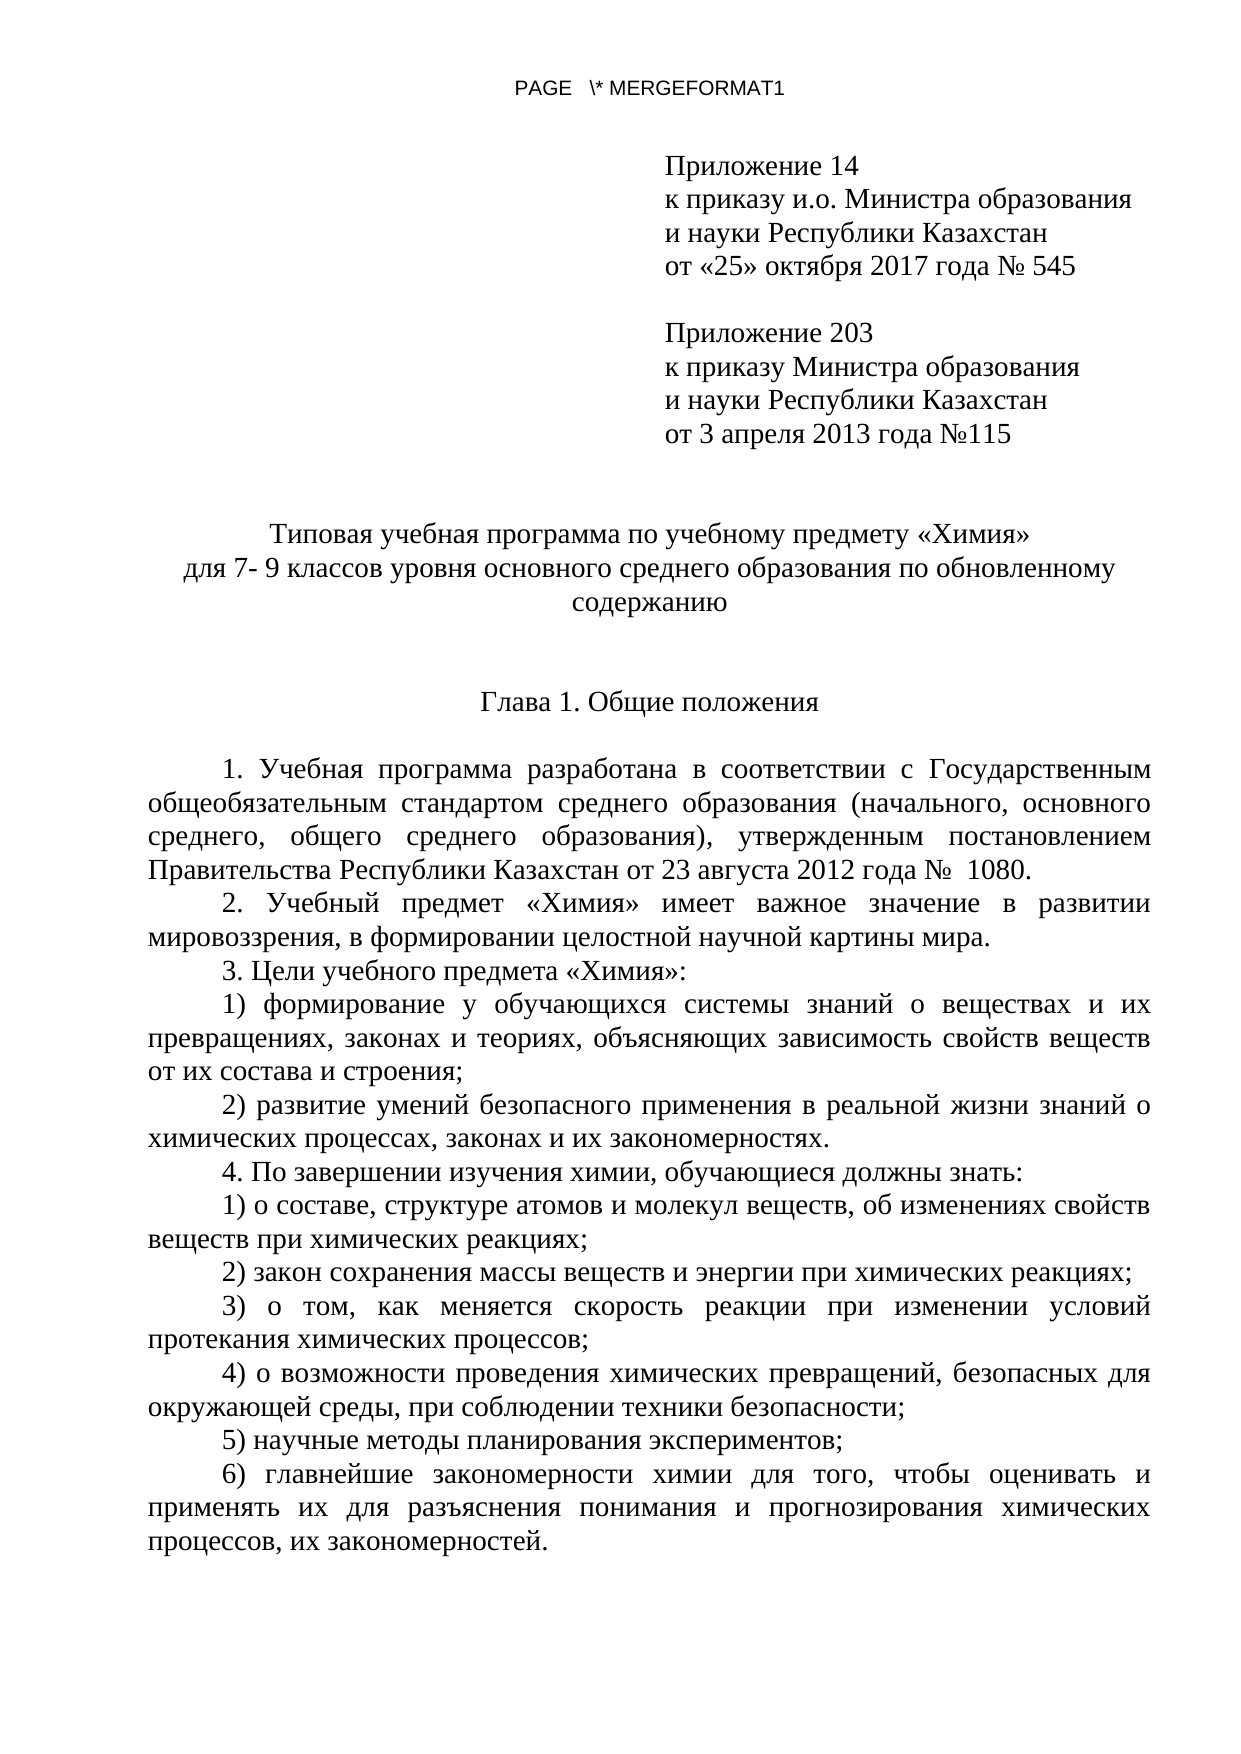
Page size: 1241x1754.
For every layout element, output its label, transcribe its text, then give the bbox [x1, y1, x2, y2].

text 5) научные методы планирования экспериментов; [148, 1422, 1152, 1456]
text Приложение 203 [148, 315, 1152, 349]
text 2. Учебный предмет «Химия» имеет важное значение в развитии мировоззрения, в формировании целостной научной картины мира. [148, 886, 1152, 953]
text 1) формирование у обучающихся системы знаний о веществах и их превращениях, законах и теориях, объясняющих зависимость свойств веществ от их состава и строения; [148, 986, 1152, 1087]
text для 7- 9 классов уровня основного среднего образования по обновленному содержанию [148, 550, 1152, 617]
text 4. По завершении изучения химии, обучающиеся должны знать: [148, 1154, 1152, 1187]
text 4) о возможности проведения химических превращений, безопасных для окружающей среды, при соблюдении техники безопасности; [148, 1355, 1152, 1422]
text к приказу и.о. Министра образования [148, 181, 1152, 215]
text 1) о составе, структуре атомов и молекул веществ, об изменениях свойств веществ при химических реакциях; [148, 1187, 1152, 1254]
text от «25» октября 2017 года № 545 [148, 248, 1152, 282]
text Приложение 14 [148, 148, 1152, 181]
text 6) главнейшие закономерности химии для того, чтобы оценивать и применять их для разъяснения понимания и прогнозирования химических процессов, их закономерностей. [148, 1456, 1152, 1556]
text Глава 1. Общие положения [148, 684, 1152, 718]
text к приказу Министра образования [148, 349, 1152, 382]
text 2) закон сохранения массы веществ и энергии при химических реакциях; [148, 1254, 1152, 1288]
text 2) развитие умений безопасного применения в реальной жизни знаний о химических процессах, законах и их закономерностях. [148, 1087, 1152, 1154]
text 1. Учебная программа разработана в соответствии с Государственным общеобязательным стандартом среднего образования (начального, основного среднего, общего среднего образования), утвержденным постановлением Правительства Республики Казахстан от 23 августа 2012 года № 1080. [148, 751, 1152, 886]
text и науки Республики Казахстан [148, 382, 1152, 416]
text от 3 апреля 2013 года №115 [148, 416, 1152, 449]
text 3) о том, как меняется скорость реакции при изменении условий протекания химических процессов; [148, 1288, 1152, 1355]
title Типовая учебная программа по учебному предмету «Химия» [148, 517, 1152, 550]
text 3. Цели учебного предмета «Химия»: [148, 953, 1152, 986]
text и науки Республики Казахстан [148, 215, 1152, 248]
